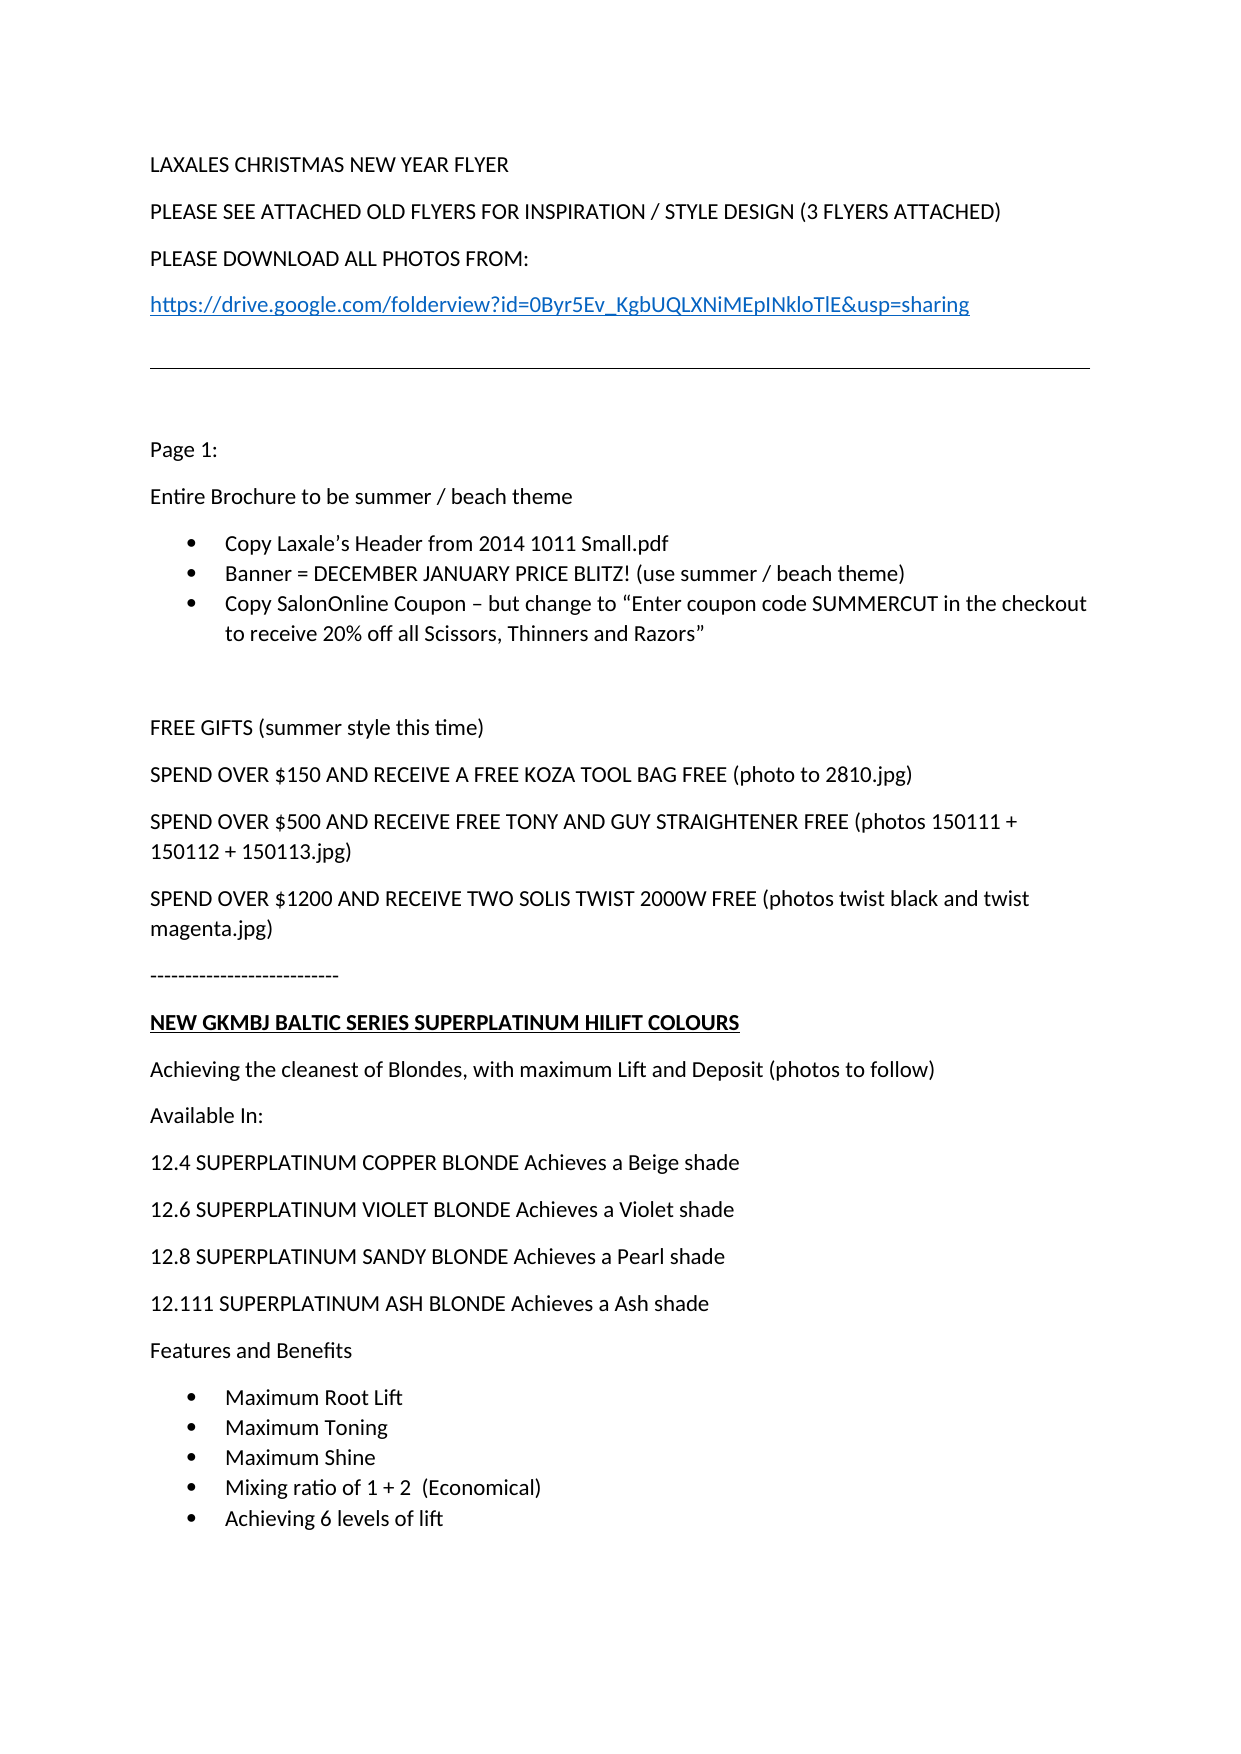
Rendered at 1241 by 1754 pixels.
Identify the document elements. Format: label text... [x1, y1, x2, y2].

text SPEND OVER $1200 AND RECEIVE TWO SOLIS TWIST 2000W FREE (photos twist black and twist magenta.jpg) [150, 884, 1090, 942]
text SPEND OVER $150 AND RECEIVE A FREE KOZA TOOL BAG FREE (photo to 2810.jpg) [150, 760, 1090, 788]
text 12.4 SUPERPLATINUM COPPER BLONDE Achieves a Beige shade [150, 1148, 1090, 1176]
text Available In: [150, 1102, 1090, 1129]
list Maximum Root Lift [187, 1383, 1090, 1411]
list Maximum Toning [187, 1413, 1090, 1441]
list Achieving 6 levels of lift [187, 1504, 1090, 1532]
text Features and Benefits [150, 1336, 1090, 1364]
list Copy Laxale’s Header from 2014 1011 Small.pdf [187, 529, 1090, 557]
text FREE GIFTS (summer style this time) [150, 713, 1090, 741]
text Entire Brochure to be summer / beach theme [150, 482, 1090, 510]
list Banner = DECEMBER JANUARY PRICE BLITZ! (use summer / beach theme) [187, 559, 1090, 587]
text 12.111 SUPERPLATINUM ASH BLONDE Achieves a Ash shade [150, 1289, 1090, 1317]
text SPEND OVER $500 AND RECEIVE FREE TONY AND GUY STRAIGHTENER FREE (photos 150111 + 150112 + 150113.jpg) [150, 807, 1090, 865]
list Copy SalonOnline Coupon – but change to “Enter coupon code SUMMERCUT in the checkout to receive 20% off all Scissors, Thinners and Razors” [187, 589, 1090, 647]
text 12.8 SUPERPLATINUM SANDY BLONDE Achieves a Pearl shade [150, 1242, 1090, 1270]
text --------------------------- [150, 961, 1090, 989]
text Achieving the cleanest of Blondes, with maximum Lift and Deposit (photos to follow) [150, 1055, 1090, 1083]
list Mixing ratio of 1 + 2 (Economical) [187, 1473, 1090, 1501]
list Maximum Shine [187, 1443, 1090, 1471]
text https://drive.google.com/folderview?id=0Byr5Ev_KgbUQLXNiMEpINkloTlE&usp=sharing [150, 291, 1090, 319]
text PLEASE DOWNLOAD ALL PHOTOS FROM: [150, 244, 1090, 272]
text NEW GKMBJ BALTIC SERIES SUPERPLATINUM HILIFT COLOURS [150, 1008, 1090, 1036]
text 12.6 SUPERPLATINUM VIOLET BLONDE Achieves a Violet shade [150, 1195, 1090, 1223]
text PLEASE SEE ATTACHED OLD FLYERS FOR INSPIRATION / STYLE DESIGN (3 FLYERS ATTACHED) [150, 197, 1090, 225]
text LAXALES CHRISTMAS NEW YEAR FLYER [150, 150, 1090, 178]
text Page 1: [150, 435, 1090, 463]
